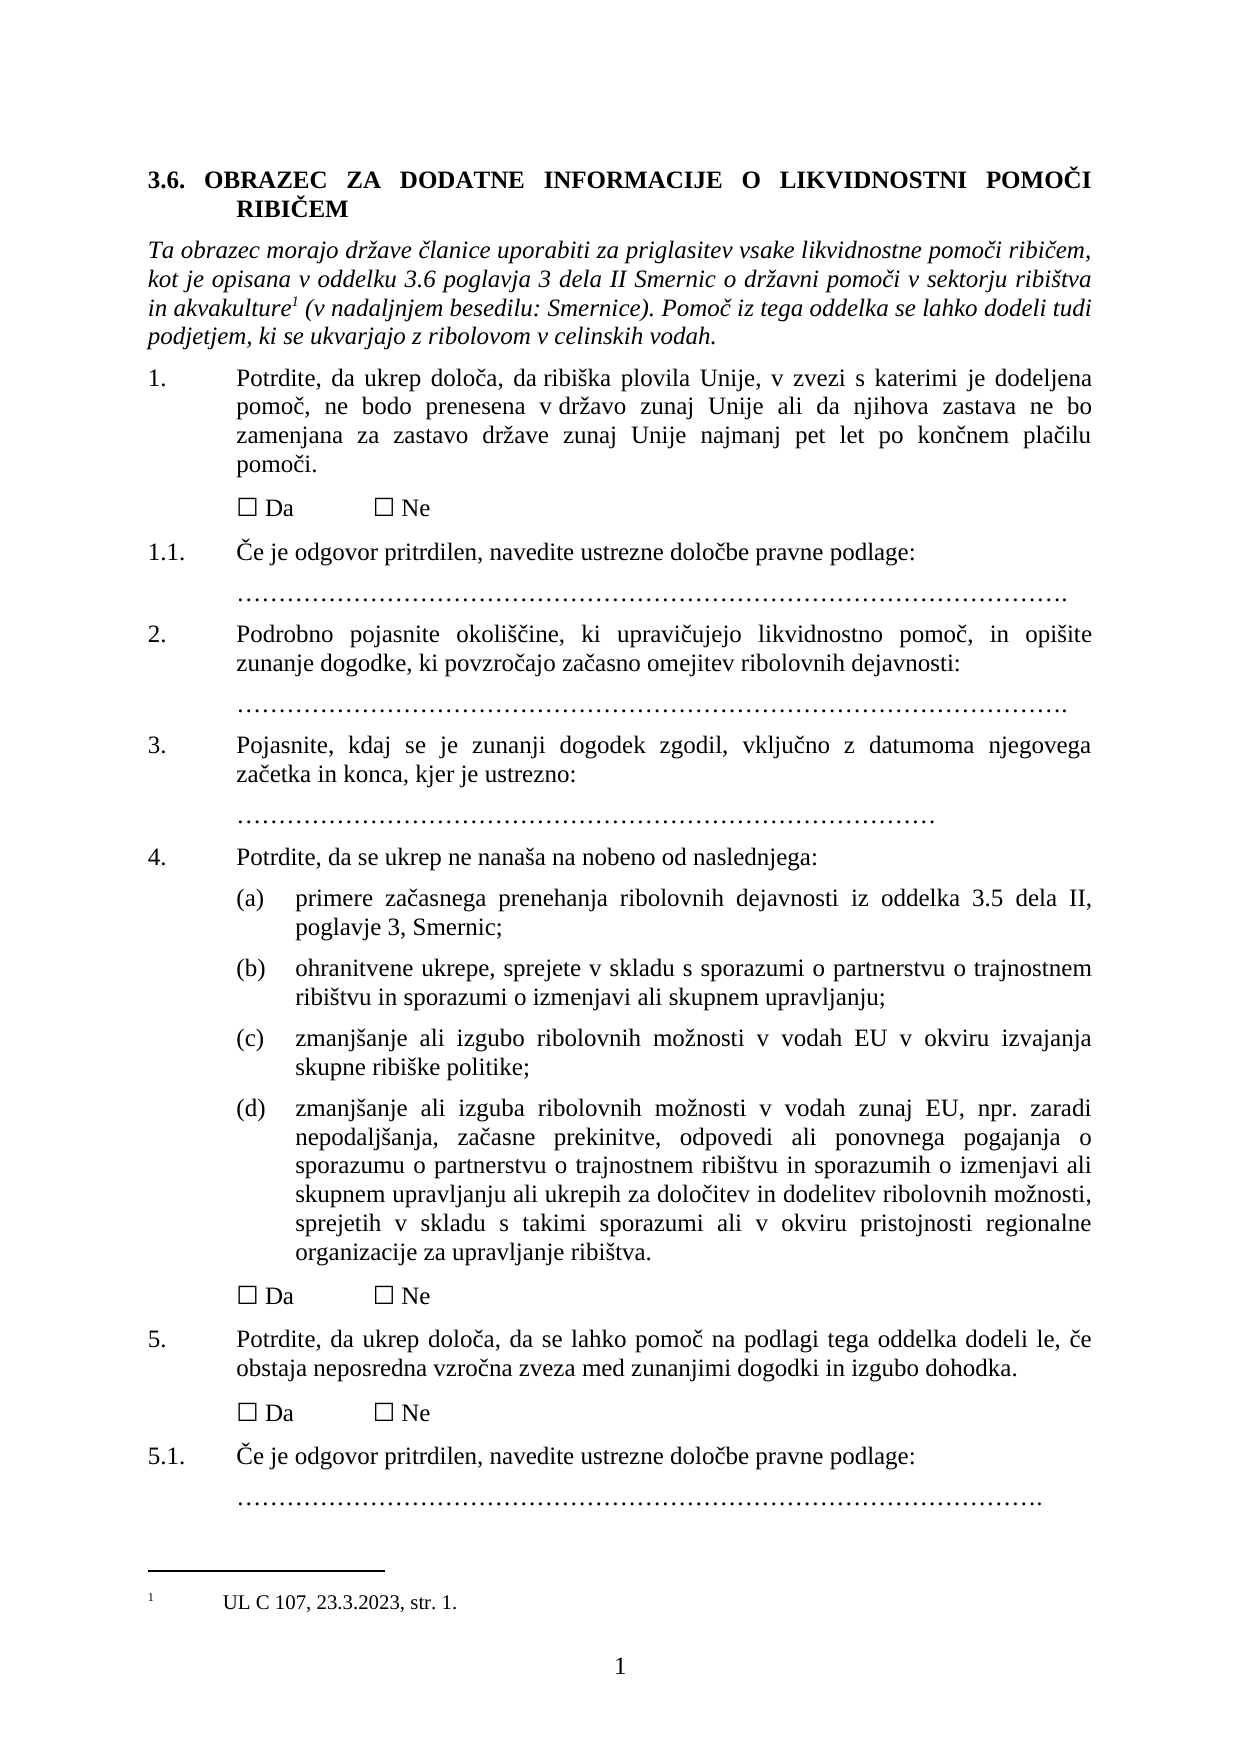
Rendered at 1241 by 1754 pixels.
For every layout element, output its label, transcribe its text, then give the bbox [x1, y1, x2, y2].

text (d) zmanjšanje ali izguba ribolovnih možnosti v vodah zunaj EU, npr. zaradi nepodaljšanja, začasne prekinitve, odpovedi ali ponovnega pogajanja o sporazumu o partnerstvu o trajnostnem ribištvu in sporazumih o izmenjavi ali skupnem upravljanju ali ukrepih za določitev in dodelitev ribolovnih možnosti, sprejetih v skladu s takimi sporazumi ali v okviru pristojnosti regionalne organizacije za upravljanje ribištva. [236, 1093, 1093, 1265]
subtitle 3.6. OBRAZEC ZA DODATNE INFORMACIJE O LIKVIDNOSTNI POMOČI RIBIČEM [148, 165, 1093, 223]
text (a) primere začasnega prenehanja ribolovnih dejavnosti iz oddelka 3.5 dela II, poglavje 3, Smernic; [236, 883, 1093, 940]
text ………………………………………………………………………………………. [236, 578, 1093, 607]
text 1. Potrdite, da ukrep določa, da ribiška plovila Unije, v zvezi s katerimi je dodeljena pomoč, ne bodo prenesena v državo zunaj Unije ali da njihova zastava ne bo zamenjana za zastavo države zunaj Unije najmanj pet let po končnem plačilu pomoči. [148, 363, 1093, 478]
text 1.1. Če je odgovor pritrdilen, navedite ustrezne določbe pravne podlage: [148, 537, 1093, 565]
text Da Ne [236, 1278, 1093, 1312]
text 5. Potrdite, da ukrep določa, da se lahko pomoč na podlagi tega oddelka dodeli le, če obstaja neposredna vzročna zveza med zunanjimi dogodki in izgubo dohodka. [148, 1324, 1093, 1382]
text (c) zmanjšanje ali izgubo ribolovnih možnosti v vodah EU v okviru izvajanja skupne ribiške politike; [236, 1023, 1093, 1080]
text (b) ohranitvene ukrepe, sprejete v skladu s sporazumi o partnerstvu o trajnostnem ribištvu in sporazumi o izmenjavi ali skupnem upravljanju; [236, 953, 1093, 1010]
text ………………………………………………………………………………………. [236, 689, 1093, 718]
text ………………………………………………………………………… [236, 800, 1093, 829]
text 3. Pojasnite, kdaj se je zunanji dogodek zgodil, vključno z datumoma njegovega začetka in konca, kjer je ustrezno: [148, 730, 1093, 788]
text Da Ne [236, 1394, 1093, 1428]
text 2. Podrobno pojasnite okoliščine, ki upravičujejo likvidnostno pomoč, in opišite zunanje dogodke, ki povzročajo začasno omejitev ribolovnih dejavnosti: [148, 619, 1093, 677]
text ……………………………………………………………………………………. [236, 1482, 1093, 1511]
text Ta obrazec morajo države članice uporabiti za priglasitev vsake likvidnostne pomoči ribičem, kot je opisana v oddelku 3.6 poglavja 3 dela II Smernic o državni pomoči v sektorju ribištva in akvakulture (v nadaljnjem besedilu: Smernice). Pomoč iz tega oddelka se lahko dodeli tudi podjetjem, ki se ukvarjajo z ribolovom v celinskih vodah. [148, 235, 1093, 350]
text 4. Potrdite, da se ukrep ne nanaša na nobeno od naslednjega: [148, 842, 1093, 870]
text Da Ne [236, 490, 1093, 524]
text 5.1. Če je odgovor pritrdilen, navedite ustrezne določbe pravne podlage: [148, 1441, 1093, 1470]
